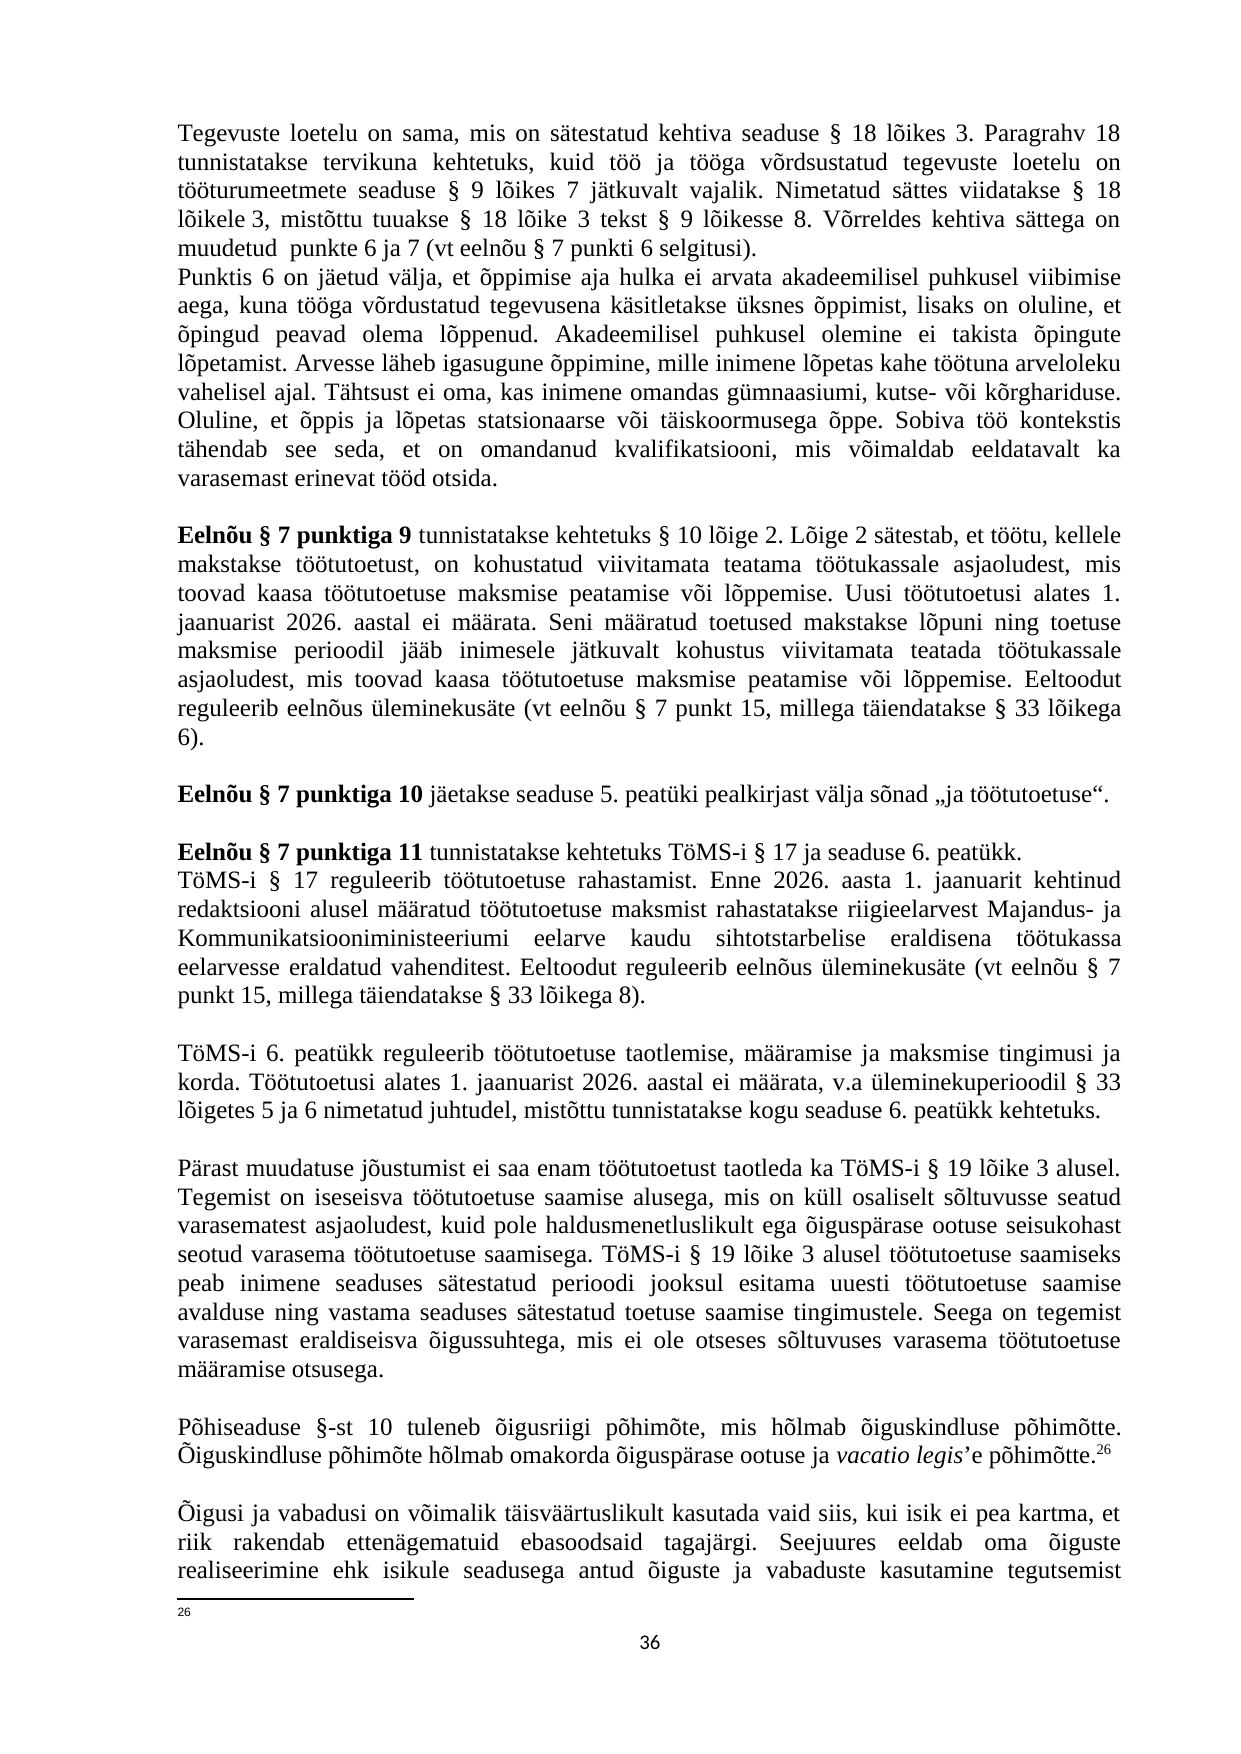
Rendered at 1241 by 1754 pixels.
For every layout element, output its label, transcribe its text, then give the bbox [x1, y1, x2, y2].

text TöMS-i § 17 reguleerib töötutoetuse rahastamist. Enne 2026. aasta 1. jaanuarit kehtinud redaktsiooni alusel määratud töötutoetuse maksmist rahastatakse riigieelarvest Majandus- ja Kommunikatsiooniministeeriumi eelarve kaudu sihtotstarbelise eraldisena töötukassa eelarvesse eraldatud vahenditest. Eeltoodut reguleerib eelnõus üleminekusäte (vt eelnõu § 7 punkt 15, millega täiendatakse § 33 lõikega 8). [177, 866, 1122, 1009]
text Eelnõu § 7 punktiga 9 tunnistatakse kehtetuks § 10 lõige 2. Lõige 2 sätestab, et töötu, kellele makstakse töötutoetust, on kohustatud viivitamata teatama töötukassale asjaoludest, mis toovad kaasa töötutoetuse maksmise peatamise või lõppemise. Uusi töötutoetusi alates 1. jaanuarist 2026. aastal ei määrata. Seni määratud toetused makstakse lõpuni ning toetuse maksmise perioodil jääb inimesele jätkuvalt kohustus viivitamata teatada töötukassale asjaoludest, mis toovad kaasa töötutoetuse maksmise peatamise või lõppemise. Eeltoodut reguleerib eelnõus üleminekusäte (vt eelnõu § 7 punkt 15, millega täiendatakse § 33 lõikega 6). [177, 521, 1122, 751]
text Tegevuste loetelu on sama, mis on sätestatud kehtiva seaduse § 18 lõikes 3. Paragrahv 18 tunnistatakse tervikuna kehtetuks, kuid töö ja tööga võrdsustatud tegevuste loetelu on tööturumeetmete seaduse § 9 lõikes 7 jätkuvalt vajalik. Nimetatud sättes viidatakse § 18 lõikele 3, mistõttu tuuakse § 18 lõike 3 tekst § 9 lõikesse 8. Võrreldes kehtiva sättega on muudetud punkte 6 ja 7 (vt eelnõu § 7 punkti 6 selgitusi). [177, 118, 1122, 262]
text Pärast muudatuse jõustumist ei saa enam töötutoetust taotleda ka TöMS-i § 19 lõike 3 alusel. Tegemist on iseseisva töötutoetuse saamise alusega, mis on küll osaliselt sõltuvusse seatud varasematest asjaoludest, kuid pole haldusmenetluslikult ega õiguspärase ootuse seisukohast seotud varasema töötutoetuse saamisega. TöMS-i § 19 lõike 3 alusel töötutoetuse saamiseks peab inimene seaduses sätestatud perioodi jooksul esitama uuesti töötutoetuse saamise avalduse ning vastama seaduses sätestatud toetuse saamise tingimustele. Seega on tegemist varasemast eraldiseisva õigussuhtega, mis ei ole otseses sõltuvuses varasema töötutoetuse määramise otsusega. [177, 1153, 1122, 1383]
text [177, 1498, 1122, 1584]
text Põhiseaduse §-st 10 tuleneb õigusriigi põhimõte, mis hõlmab õiguskindluse põhimõtte. Õiguskindluse põhimõte hõlmab omakorda õiguspärase ootuse ja vacatio legis’e põhimõtte. [177, 1412, 1122, 1469]
text TöMS-i 6. peatükk reguleerib töötutoetuse taotlemise, määramise ja maksmise tingimusi ja korda. Töötutoetusi alates 1. jaanuarist 2026. aastal ei määrata, v.a üleminekuperioodil § 33 lõigetes 5 ja 6 nimetatud juhtudel, mistõttu tunnistatakse kogu seaduse 6. peatükk kehtetuks. [177, 1038, 1122, 1124]
text Punktis 6 on jäetud välja, et õppimise aja hulka ei arvata akadeemilisel puhkusel viibimise aega, kuna tööga võrdustatud tegevusena käsitletakse üksnes õppimist, lisaks on oluline, et õpingud peavad olema lõppenud. Akadeemilisel puhkusel olemine ei takista õpingute lõpetamist. Arvesse läheb igasugune õppimine, mille inimene lõpetas kahe töötuna arveloleku vahelisel ajal. Tähtsust ei oma, kas inimene omandas gümnaasiumi, kutse- või kõrghariduse. Oluline, et õppis ja lõpetas statsionaarse või täiskoormusega õppe. Sobiva töö kontekstis tähendab see seda, et on omandanud kvalifikatsiooni, mis võimaldab eeldatavalt ka varasemast erinevat tööd otsida. [177, 262, 1122, 492]
text Eelnõu § 7 punktiga 10 jäetakse seaduse 5. peatüki pealkirjast välja sõnad „ja töötutoetuse“. [177, 779, 1122, 808]
text Eelnõu § 7 punktiga 11 tunnistatakse kehtetuks TöMS-i § 17 ja seaduse 6. peatükk. [177, 837, 1122, 866]
